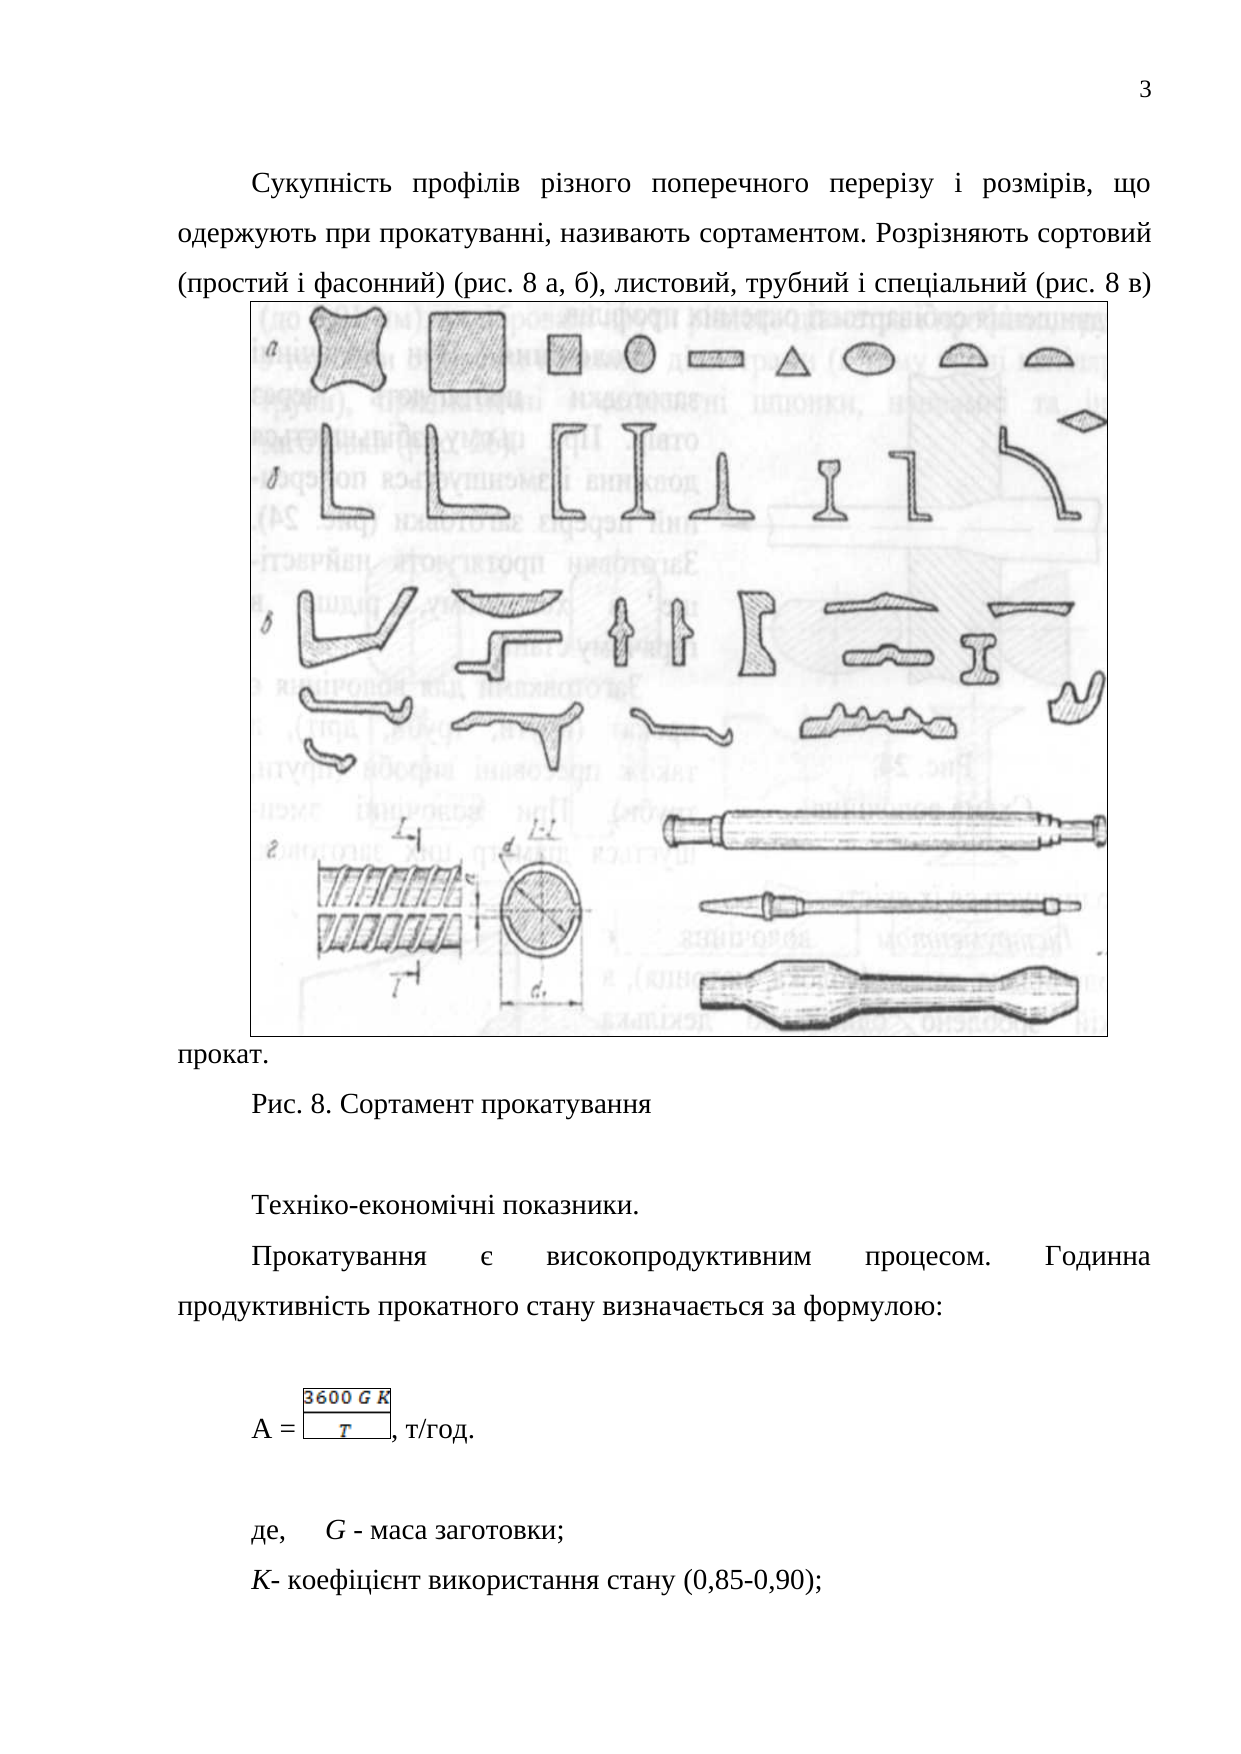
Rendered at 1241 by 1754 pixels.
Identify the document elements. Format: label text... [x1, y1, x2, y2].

text Техніко-економічні показники. [177, 1187, 1152, 1221]
picture [304, 1389, 390, 1438]
text Прокатування є високопродуктивним процесом. Годинна продуктивність прокатного стану визначається за формулою: [177, 1238, 1152, 1321]
text де, G - маса заготовки; [177, 1512, 1152, 1546]
text Рис. 8. Сортамент прокатування [177, 1087, 1152, 1120]
text А = , т/год. [177, 1388, 1152, 1445]
text Сукупність профілів різного поперечного перерізу і розмірів, що одержують при прокатуванні, називають сортаментом. Розрізняють сортовий (простий і фасонний) (рис. 8 а, б), листовий, трубний і спеціальний (рис. 8 в) прокат. [177, 165, 1152, 1070]
text К- коефіцієнт використання стану (0,85-0,90); [177, 1562, 1152, 1596]
